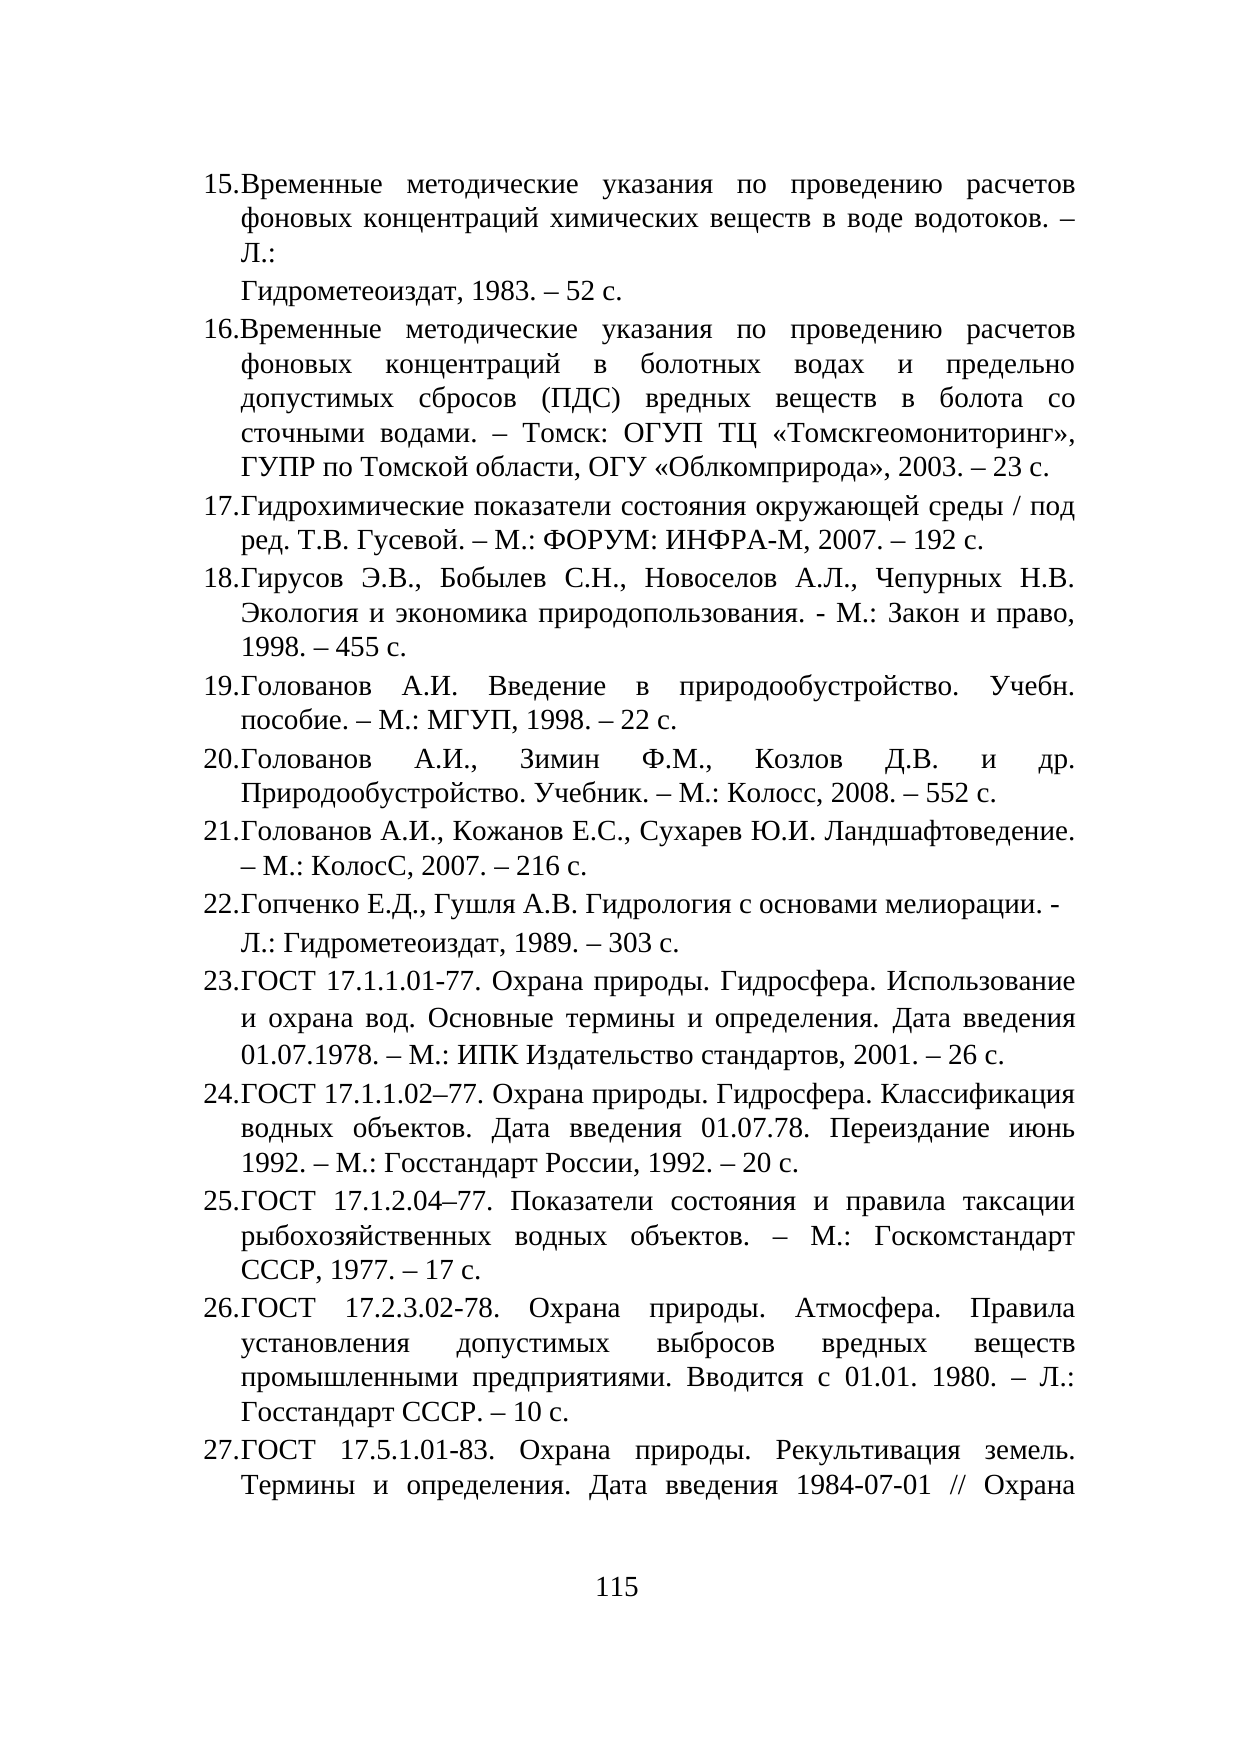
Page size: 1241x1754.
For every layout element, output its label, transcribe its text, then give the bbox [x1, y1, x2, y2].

list ГОСТ 17.1.1.01-77. Охрана природы. Гидросфера. Использование и охрана вод. Основные термины и определения. Дата введения 01.07.1978. – М.: ИПК Издательство стандартов, 2001. – 26 с. [203, 963, 1076, 1071]
list Голованов А.И., Зимин Ф.М., Козлов Д.В. и др. Природообустройство. Учебник. – М.: Колосс, 2008. – 552 с. [203, 741, 1076, 809]
list Гидрохимические показатели состояния окружающей среды / под ред. Т.В. Гусевой. – М.: ФОРУМ: ИНФРА-М, 2007. – 192 с. [203, 488, 1076, 556]
text Гидрометеоиздат, 1983. – 52 с. [241, 273, 1076, 307]
text 16.Временные методические указания по проведению расчетов фоновых концентраций в болотных водах и предельно допустимых сбросов (ПДС) вредных веществ в болота со сточными водами. – Томск: ОГУП ТЦ «Томскгеомониторинг», ГУПР по Томской области, ОГУ «Облкомприрода», 2003. – 23 с. [203, 312, 1076, 483]
text Л.: Гидрометеоиздат, 1989. – 303 с. [241, 925, 1076, 958]
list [203, 1432, 1076, 1500]
list ГОСТ 17.2.3.02-78. Охрана природы. Атмосфера. Правила установления допустимых выбросов вредных веществ промышленными предприятиями. Вводится с 01.01. 1980. – Л.: Госстандарт СССР. – 10 с. [203, 1291, 1076, 1427]
list ГОСТ 17.1.1.02–77. Охрана природы. Гидросфера. Классификация водных объектов. Дата введения 01.07.78. Переиздание июнь 1992. – М.: Госстандарт России, 1992. – 20 с. [203, 1076, 1076, 1178]
list Голованов А.И. Введение в природообустройство. Учебн. пособие. – М.: МГУП, 1998. – 22 с. [203, 668, 1076, 736]
list ГОСТ 17.1.2.04–77. Показатели состояния и правила таксации рыбохозяйственных водных объектов. – М.: Госкомстандарт СССР, 1977. – 17 с. [203, 1183, 1076, 1286]
list Гопченко Е.Д., Гушля А.В. Гидрология с основами мелиорации. - [203, 886, 1076, 920]
list Временные методические указания по проведению расчетов фоновых концентраций химических веществ в воде водотоков. – Л.: [203, 166, 1076, 268]
list Голованов А.И., Кожанов Е.С., Сухарев Ю.И. Ландшафтоведение. – М.: КолосС, 2007. – 216 с. [203, 813, 1076, 882]
list Гирусов Э.В., Бобылев С.Н., Новоселов А.Л., Чепурных Н.В. Экология и экономика природопользования. - М.: Закон и право, 1998. – 455 с. [203, 561, 1076, 663]
